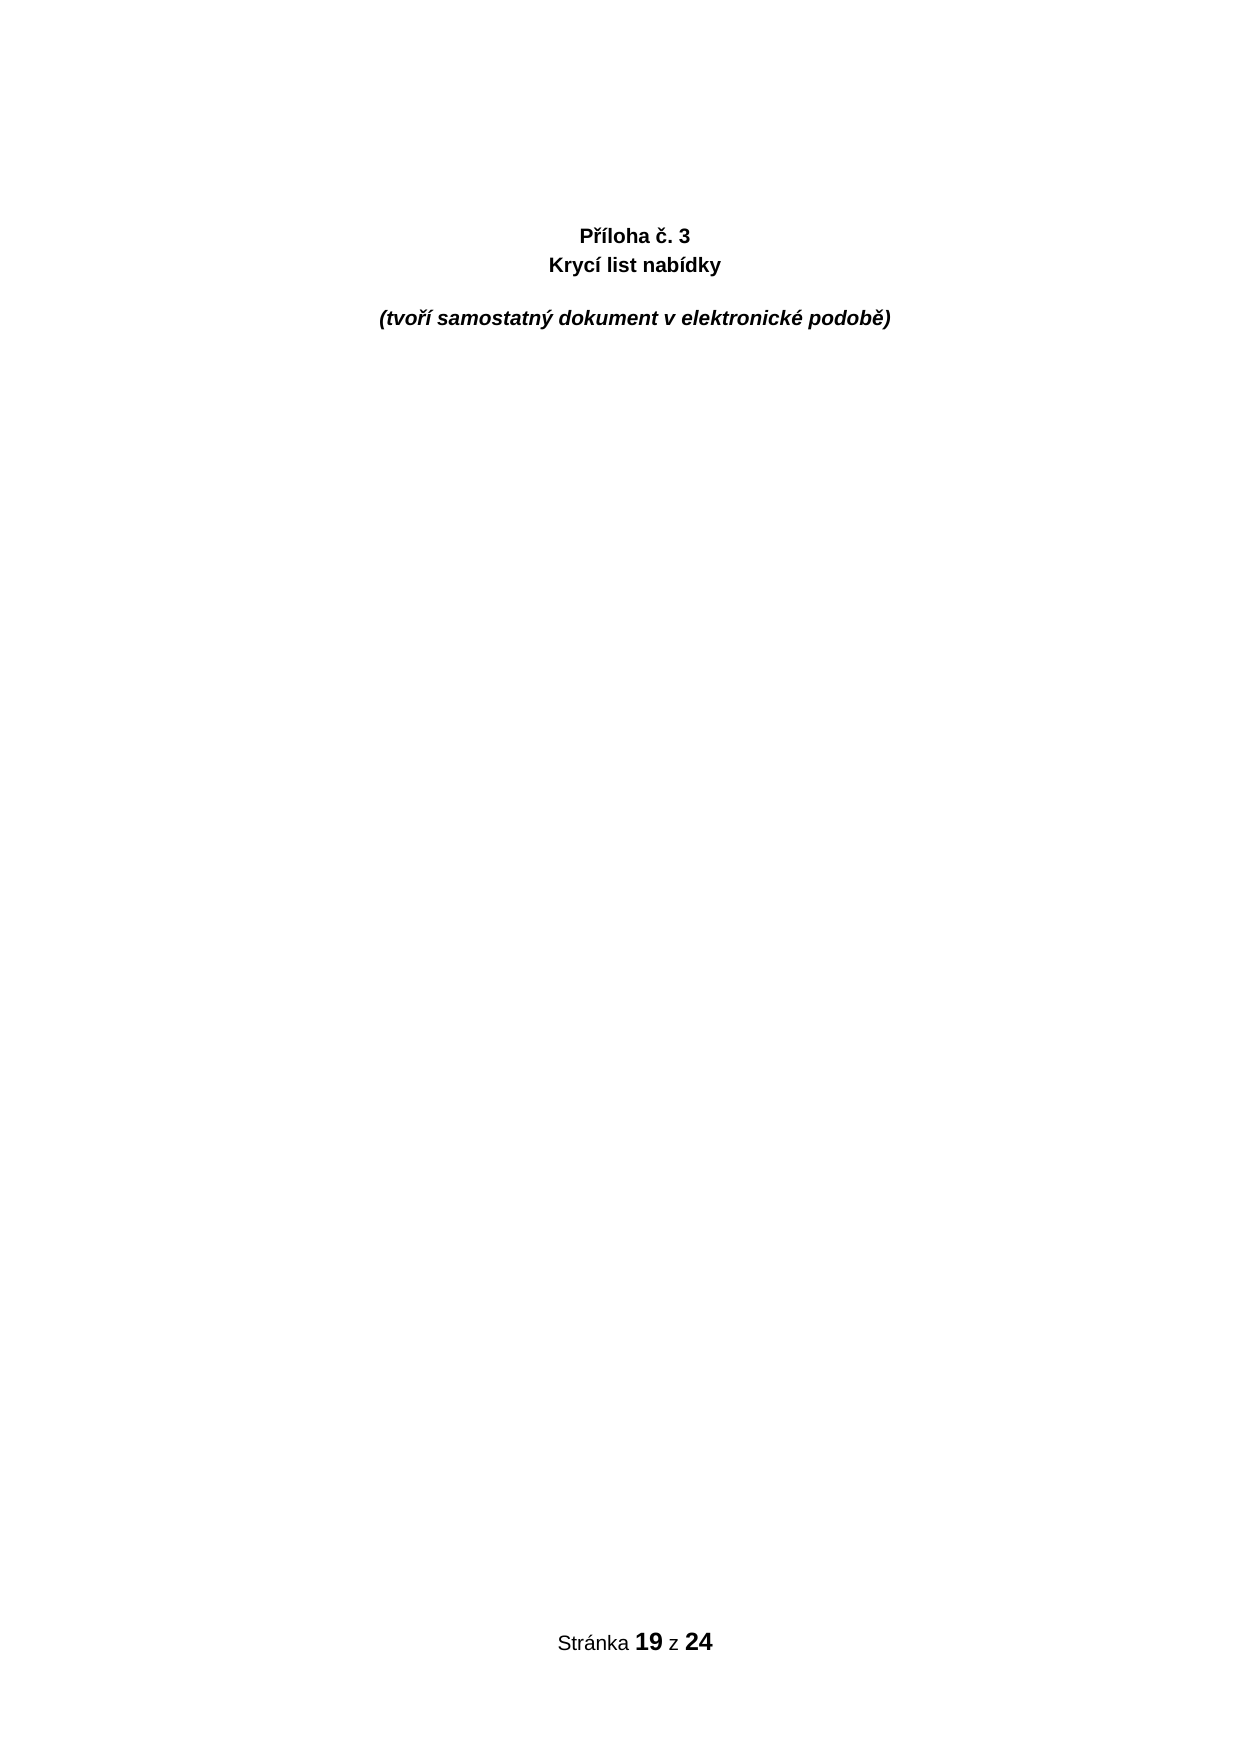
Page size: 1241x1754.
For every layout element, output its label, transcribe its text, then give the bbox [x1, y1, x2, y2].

text Příloha č. 3 [148, 218, 1122, 248]
text (tvoří samostatný dokument v elektronické podobě) [148, 306, 1122, 330]
text Krycí list nabídky [148, 248, 1122, 277]
